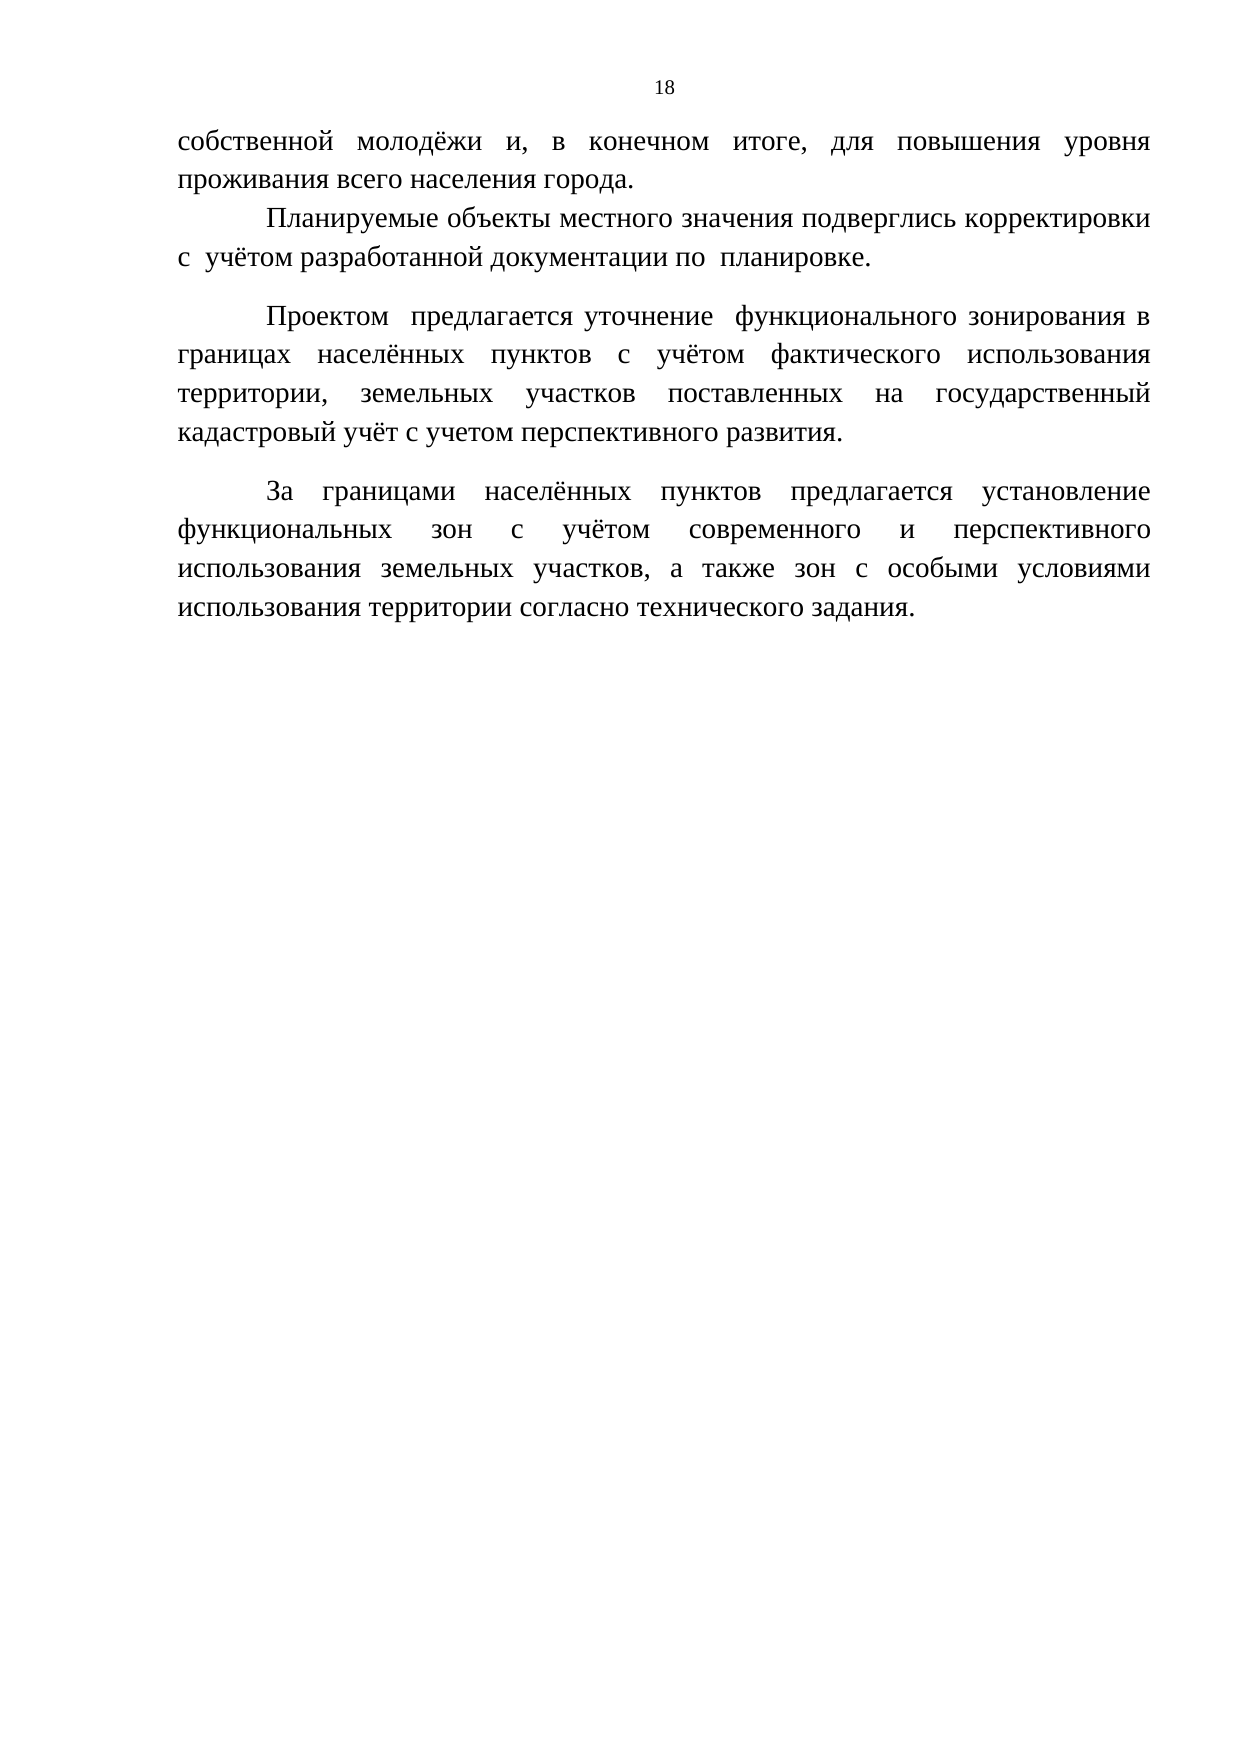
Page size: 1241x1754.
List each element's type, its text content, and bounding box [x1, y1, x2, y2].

text Планируемые объекты местного значения подверглись корректировки с учётом разработанной документации по планировке. [177, 200, 1152, 272]
text Проектом предлагается уточнение функционального зонирования в границах населённых пунктов с учётом фактического использования территории, земельных участков поставленных на государственный кадастровый учёт с учетом перспективного развития. [177, 298, 1152, 447]
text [177, 123, 1152, 195]
text За границами населённых пунктов предлагается установление функциональных зон с учётом современного и перспективного использования земельных участков, а также зон с особыми условиями использования территории согласно технического задания. [177, 473, 1152, 622]
